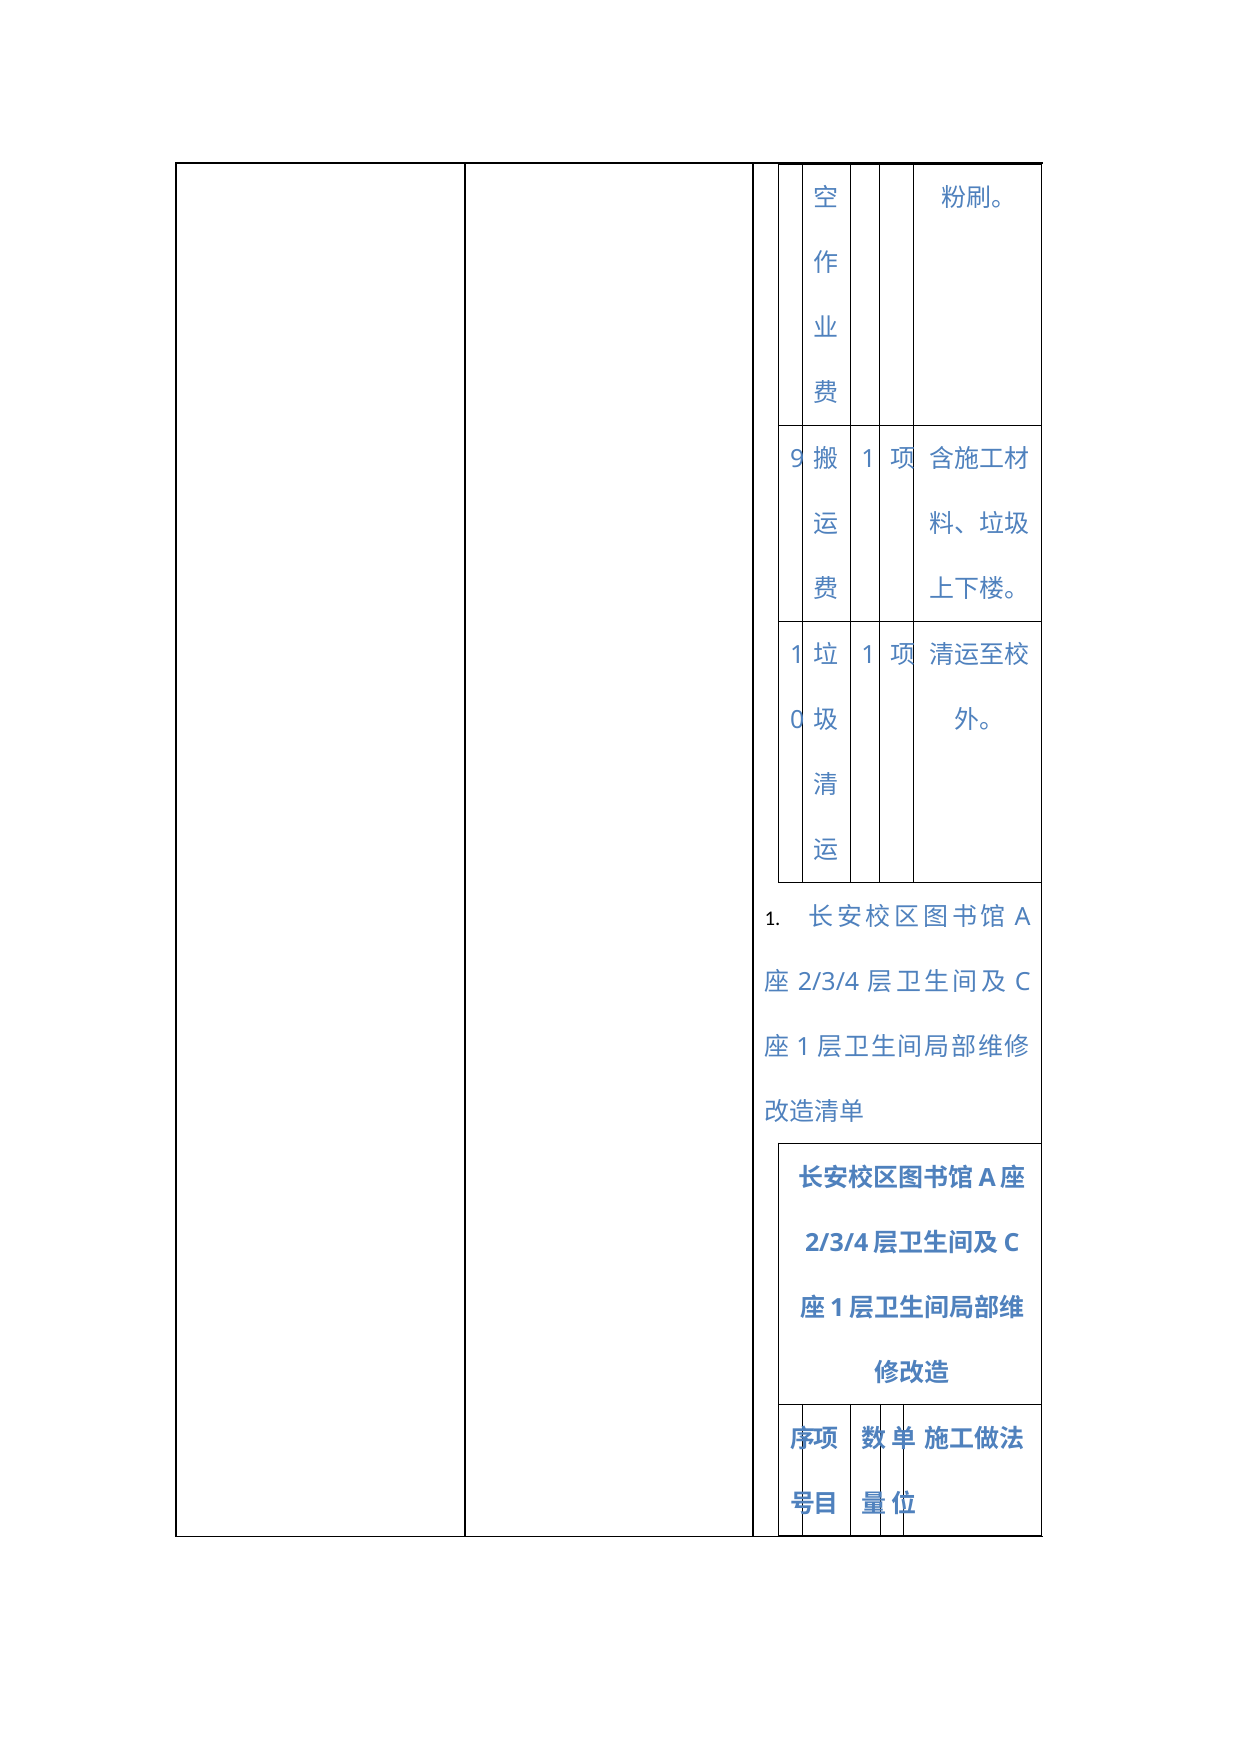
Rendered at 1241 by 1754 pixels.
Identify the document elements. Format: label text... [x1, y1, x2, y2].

table_cell 1 [177, 164, 464, 1536]
table_cell [466, 164, 752, 1536]
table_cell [754, 164, 1041, 1536]
